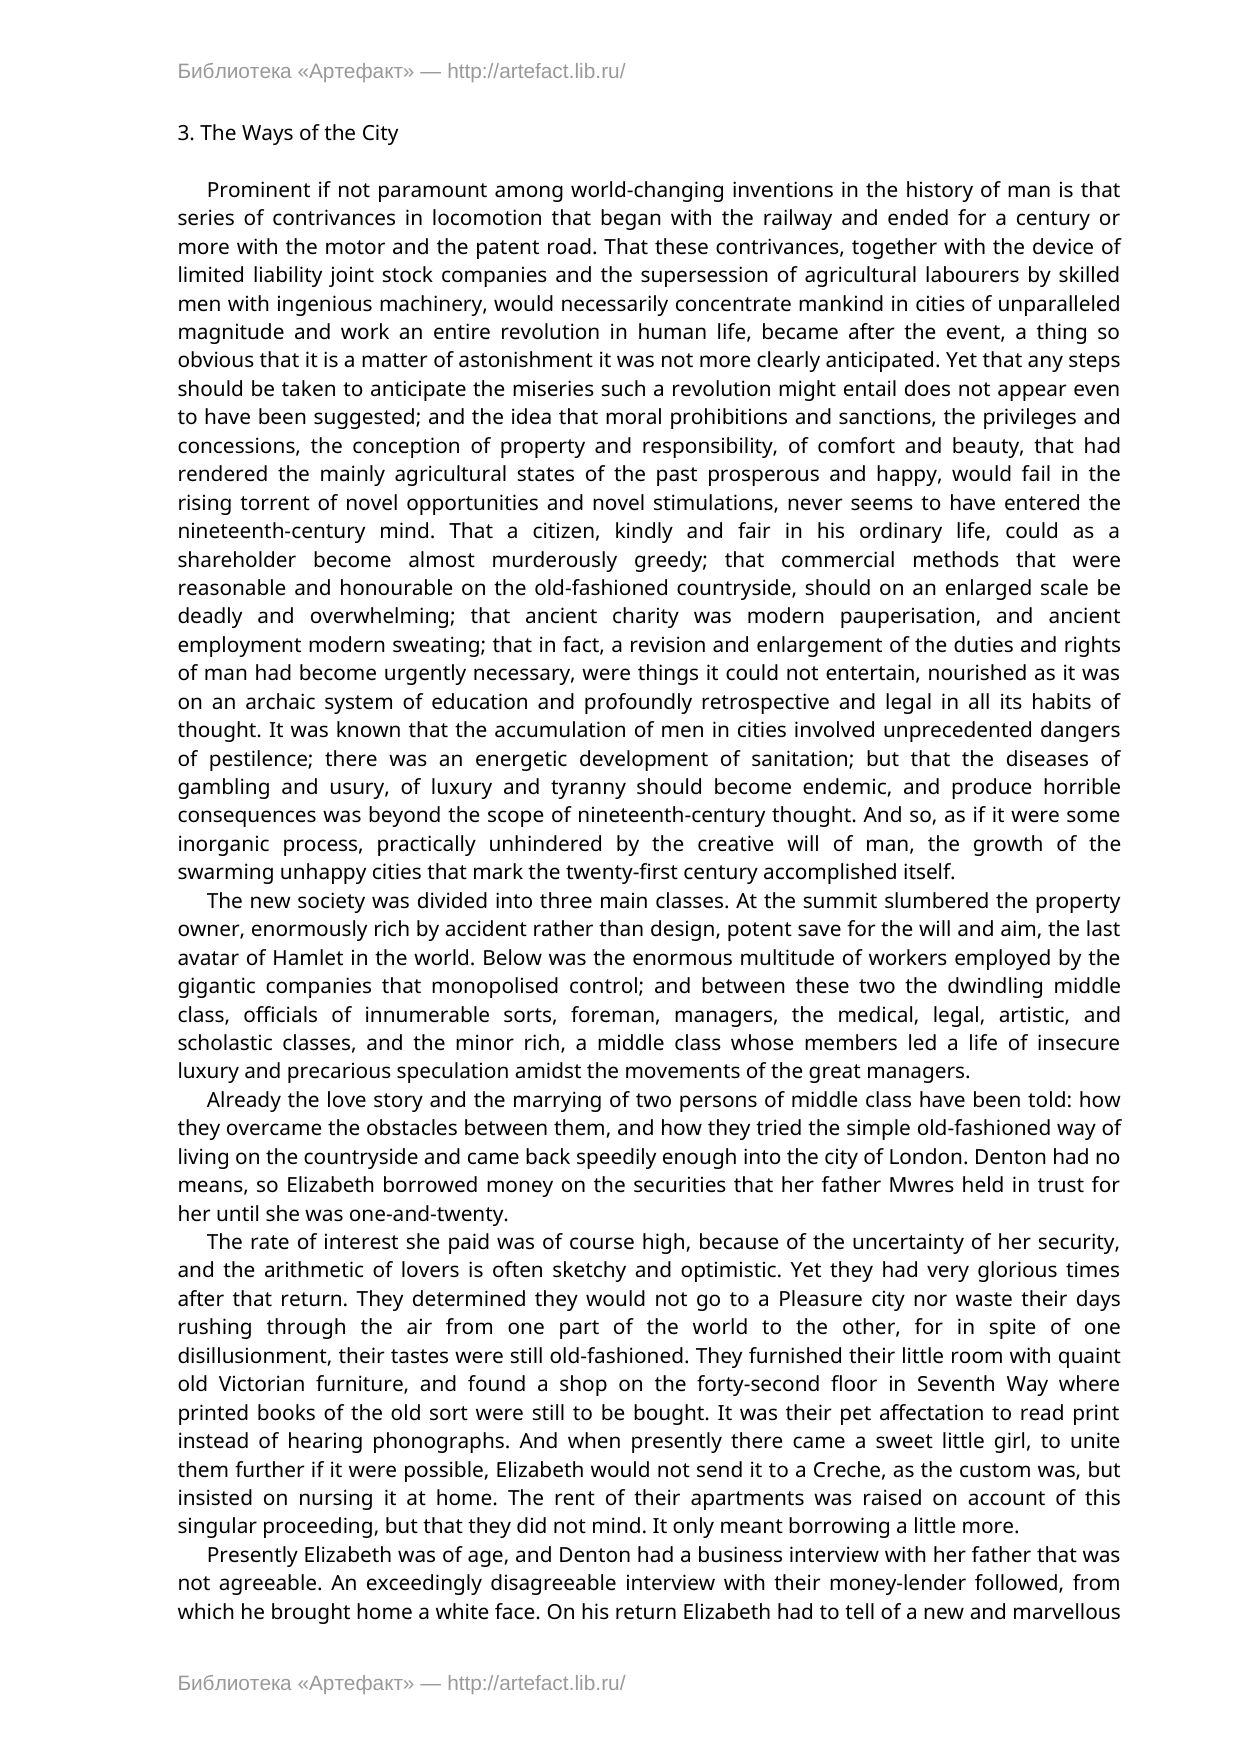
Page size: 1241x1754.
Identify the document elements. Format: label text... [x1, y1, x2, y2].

text Already the love story and the marrying of two persons of middle class have been told: how they overcame the obstacles between them, and how they tried the simple old-fashioned way of living on the countryside and came back speedily enough into the city of London. Denton had no means, so Elizabeth borrowed money on the securities that her father Mwres held in trust for her until she was one-and-twenty. [177, 1085, 1122, 1227]
text The new society was divided into three main classes. At the summit slumbered the property owner, enormously rich by accident rather than design, potent save for the will and aim, the last avatar of Hamlet in the world. Below was the enormous multitude of workers employed by the gigantic companies that monopolised control; and between these two the dwindling middle class, officials of innumerable sorts, foreman, managers, the medical, legal, artistic, and scholastic classes, and the minor rich, a middle class whose members led a life of insecure luxury and precarious speculation amidst the movements of the great managers. [177, 886, 1122, 1085]
text Prominent if not paramount among world-changing inventions in the history of man is that series of contrivances in locomotion that began with the railway and ended for a century or more with the motor and the patent road. That these contrivances, together with the device of limited liability joint stock companies and the supersession of agricultural labourers by skilled men with ingenious machinery, would necessarily concentrate mankind in cities of unparalleled magnitude and work an entire revolution in human life, became after the event, a thing so obvious that it is a matter of astonishment it was not more clearly anticipated. Yet that any steps should be taken to anticipate the miseries such a revolution might entail does not appear even to have been suggested; and the idea that moral prohibitions and sanctions, the privileges and concessions, the conception of property and responsibility, of comfort and beauty, that had rendered the mainly agricultural states of the past prosperous and happy, would fail in the rising torrent of novel opportunities and novel stimulations, never seems to have entered the nineteenth-century mind. That a citizen, kindly and fair in his ordinary life, could as a shareholder become almost murderously greedy; that commercial methods that were reasonable and honourable on the old-fashioned countryside, should on an enlarged scale be deadly and overwhelming; that ancient charity was modern pauperisation, and ancient employment modern sweating; that in fact, a revision and enlargement of the duties and rights of man had become urgently necessary, were things it could not entertain, nourished as it was on an archaic system of education and profoundly retrospective and legal in all its habits of thought. It was known that the accumulation of men in cities involved unprecedented dangers of pestilence; there was an energetic development of sanitation; but that the diseases of gambling and usury, of luxury and tyranny should become endemic, and produce horrible consequences was beyond the scope of nineteenth-century thought. And so, as if it were some inorganic process, practically unhindered by the creative will of man, the growth of the swarming unhappy cities that mark the twenty-first century accomplished itself. [177, 175, 1122, 886]
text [177, 1540, 1122, 1625]
text 3. The Ways of the City [177, 118, 1122, 147]
text The rate of interest she paid was of course high, because of the uncertainty of her security, and the arithmetic of lovers is often sketchy and optimistic. Yet they had very glorious times after that return. They determined they would not go to a Pleasure city nor waste their days rushing through the air from one part of the world to the other, for in spite of one disillusionment, their tastes were still old-fashioned. They furnished their little room with quaint old Victorian furniture, and found a shop on the forty-second floor in Seventh Way where printed books of the old sort were still to be bought. It was their pet affectation to read print instead of hearing phonographs. And when presently there came a sweet little girl, to unite them further if it were possible, Elizabeth would not send it to a Creche, as the custom was, but insisted on nursing it at home. The rent of their apartments was raised on account of this singular proceeding, but that they did not mind. It only meant borrowing a little more. [177, 1227, 1122, 1540]
